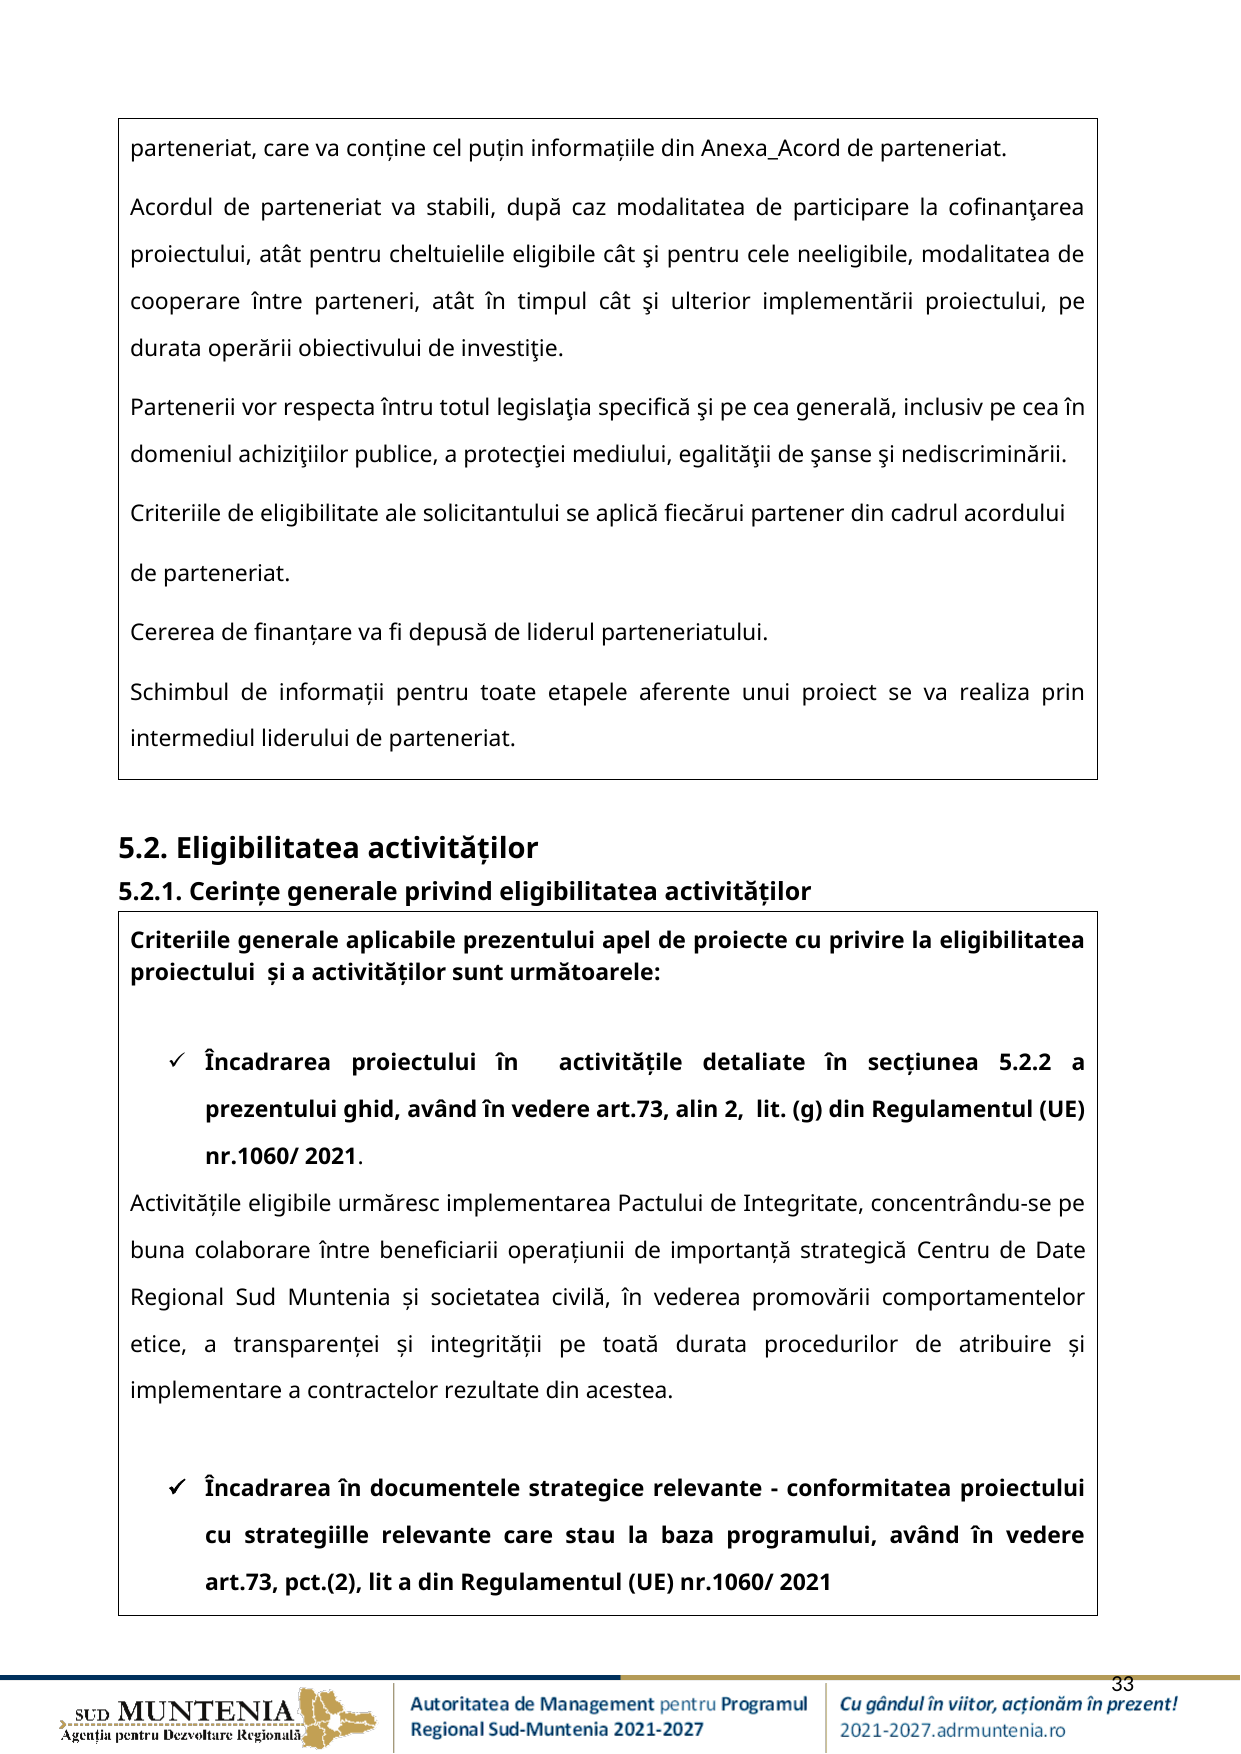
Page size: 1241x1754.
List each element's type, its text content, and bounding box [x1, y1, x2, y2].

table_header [119, 912, 1097, 1614]
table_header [119, 119, 1097, 779]
subtitle 5.2. Eligibilitatea activităților [118, 827, 1134, 867]
picture [0, 1675, 1241, 1754]
subtitle 5.2.1. Cerințe generale privind eligibilitatea activităților [118, 874, 1134, 908]
